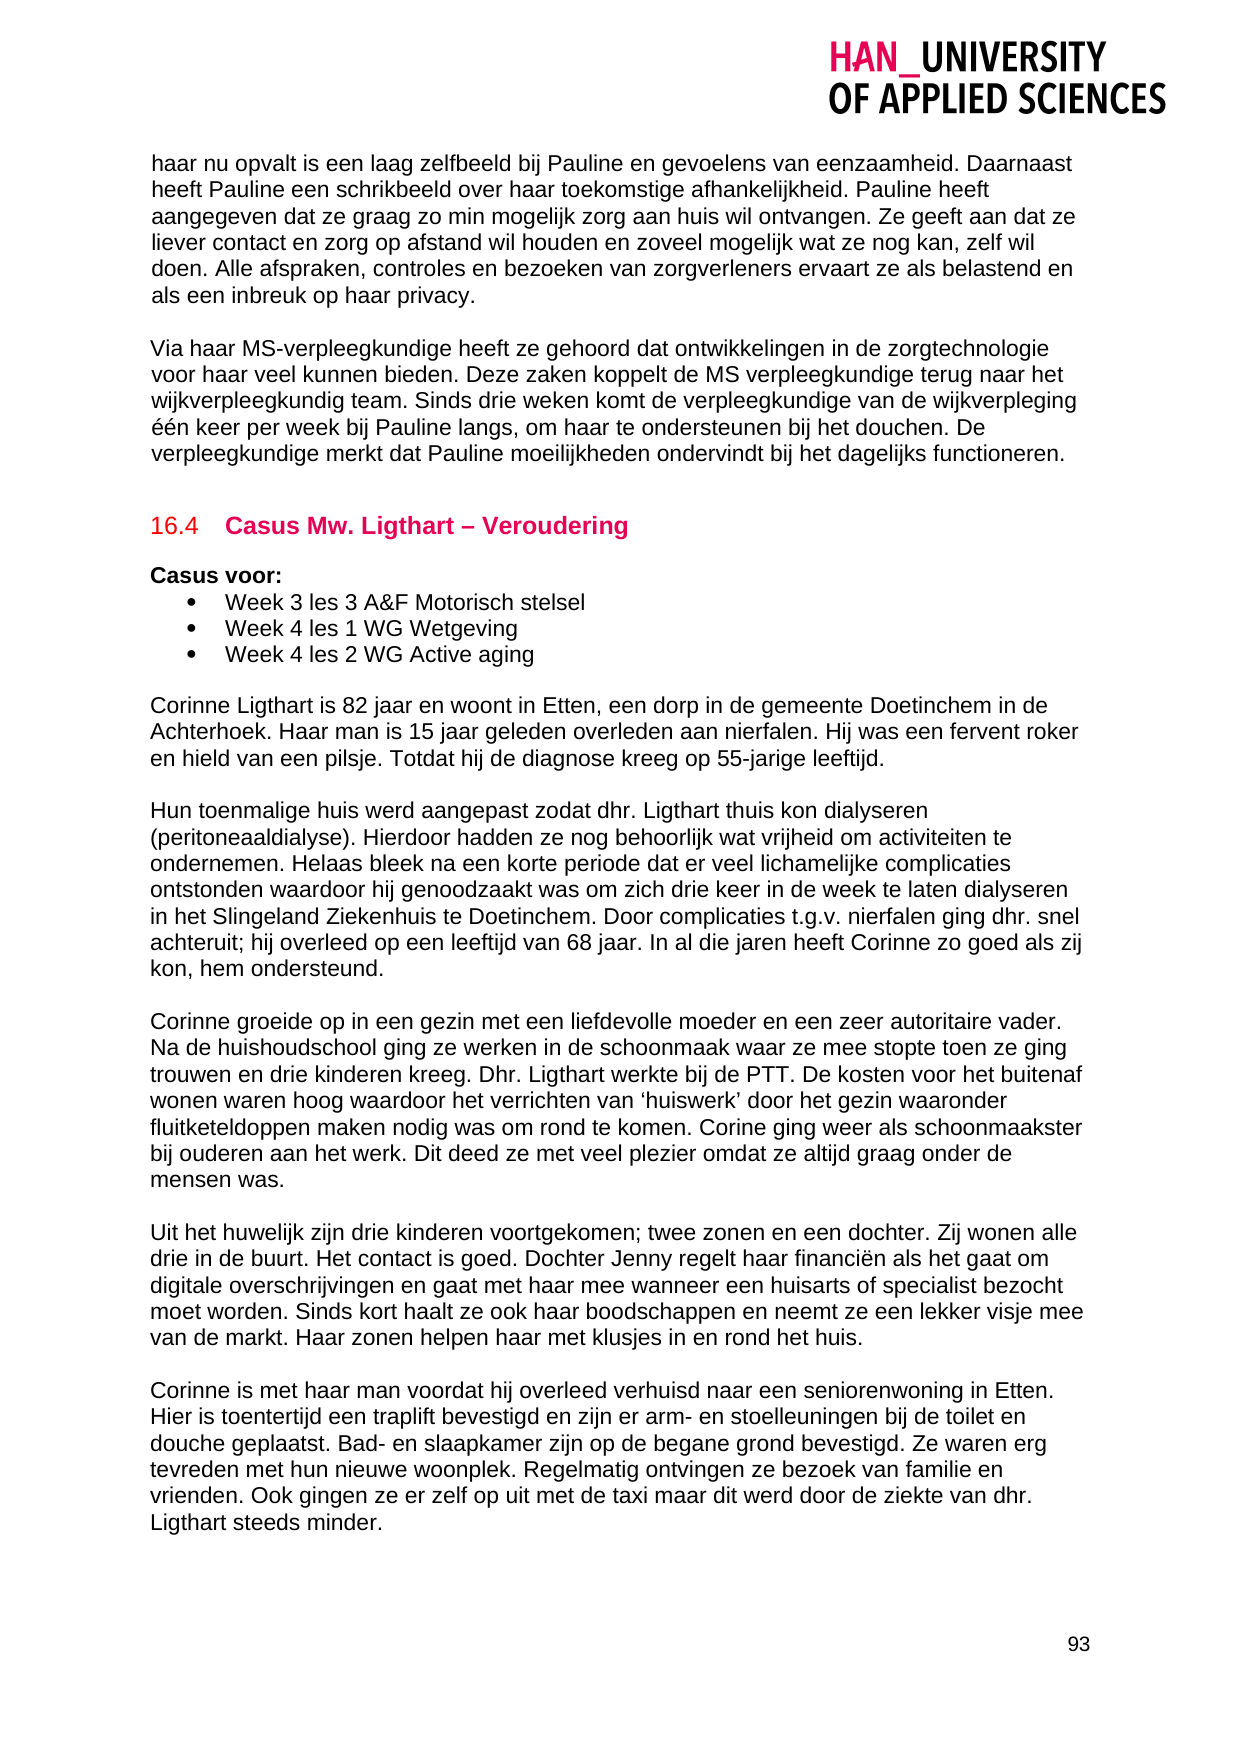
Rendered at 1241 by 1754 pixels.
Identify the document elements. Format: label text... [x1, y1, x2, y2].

list Week 4 les 1 WG Wetgeving [187, 615, 1090, 641]
picture [0, 0, 1241, 212]
text Via haar MS-verpleegkundige heeft ze gehoord dat ontwikkelingen in de zorgtechnologie voor haar veel kunnen bieden. Deze zaken koppelt de MS verpleegkundige terug naar het wijkverpleegkundig team. Sinds drie weken komt de verpleegkundige van de wijkverpleging één keer per week bij Pauline langs, om haar te ondersteunen bij het douchen. De verpleegkundige merkt dat Pauline moeilijkheden ondervindt bij het dagelijks functioneren. [150, 334, 1090, 466]
text Corinne Ligthart is 82 jaar en woont in Etten, een dorp in de gemeente Doetinchem in de Achterhoek. Haar man is 15 jaar geleden overleden aan nierfalen. Hij was een fervent roker en hield van een pilsje. Totdat hij de diagnose kreeg op 55-jarige leeftijd. [150, 692, 1090, 771]
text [150, 150, 1090, 308]
text Corinne groeide op in een gezin met een liefdevolle moeder en een zeer autoritaire vader. Na de huishoudschool ging ze werken in de schoonmaak waar ze mee stopte toen ze ging trouwen en drie kinderen kreeg. Dhr. Ligthart werkte bij de PTT. De kosten voor het buitenaf wonen waren hoog waardoor het verrichten van ‘huiswerk’ door het gezin waaronder fluitketeldoppen maken nodig was om rond te komen. Corine ging weer als schoonmaakster bij ouderen aan het werk. Dit deed ze met veel plezier omdat ze altijd graag onder de mensen was. [150, 1008, 1090, 1192]
text Uit het huwelijk zijn drie kinderen voortgekomen; twee zonen en een dochter. Zij wonen alle drie in de buurt. Het contact is goed. Dochter Jenny regelt haar financiën als het gaat om digitale overschrijvingen en gaat met haar mee wanneer een huisarts of specialist bezocht moet worden. Sinds kort haalt ze ook haar boodschappen en neemt ze een lekker visje mee van de markt. Haar zonen helpen haar met klusjes in en rond het huis. [150, 1219, 1090, 1351]
list Week 4 les 2 WG Active aging [187, 641, 1090, 668]
text Corinne is met haar man voordat hij overleed verhuisd naar een seniorenwoning in Etten. Hier is toentertijd een traplift bevestigd en zijn er arm- en stoelleuningen bij de toilet en douche geplaatst. Bad- en slaapkamer zijn op de begane grond bevestigd. Ze waren erg tevreden met hun nieuwe woonplek. Regelmatig ontvingen ze bezoek van familie en vrienden. Ook gingen ze er zelf op uit met de taxi maar dit werd door de ziekte van dhr. Ligthart steeds minder. [150, 1377, 1090, 1535]
text Casus voor: [150, 562, 1090, 589]
list Week 3 les 3 A&F Motorisch stelsel [187, 589, 1090, 615]
text Hun toenmalige huis werd aangepast zodat dhr. Ligthart thuis kon dialyseren (peritoneaaldialyse). Hierdoor hadden ze nog behoorlijk wat vrijheid om activiteiten te ondernemen. Helaas bleek na een korte periode dat er veel lichamelijke complicaties ontstonden waardoor hij genoodzaakt was om zich drie keer in de week te laten dialyseren in het Slingeland Ziekenhuis te Doetinchem. Door complicaties t.g.v. nierfalen ging dhr. snel achteruit; hij overleed op een leeftijd van 68 jaar. In al die jaren heeft Corinne zo goed als zij kon, hem ondersteund. [150, 771, 1090, 982]
subtitle Casus Mw. Ligthart – Veroudering [107, 511, 1090, 540]
